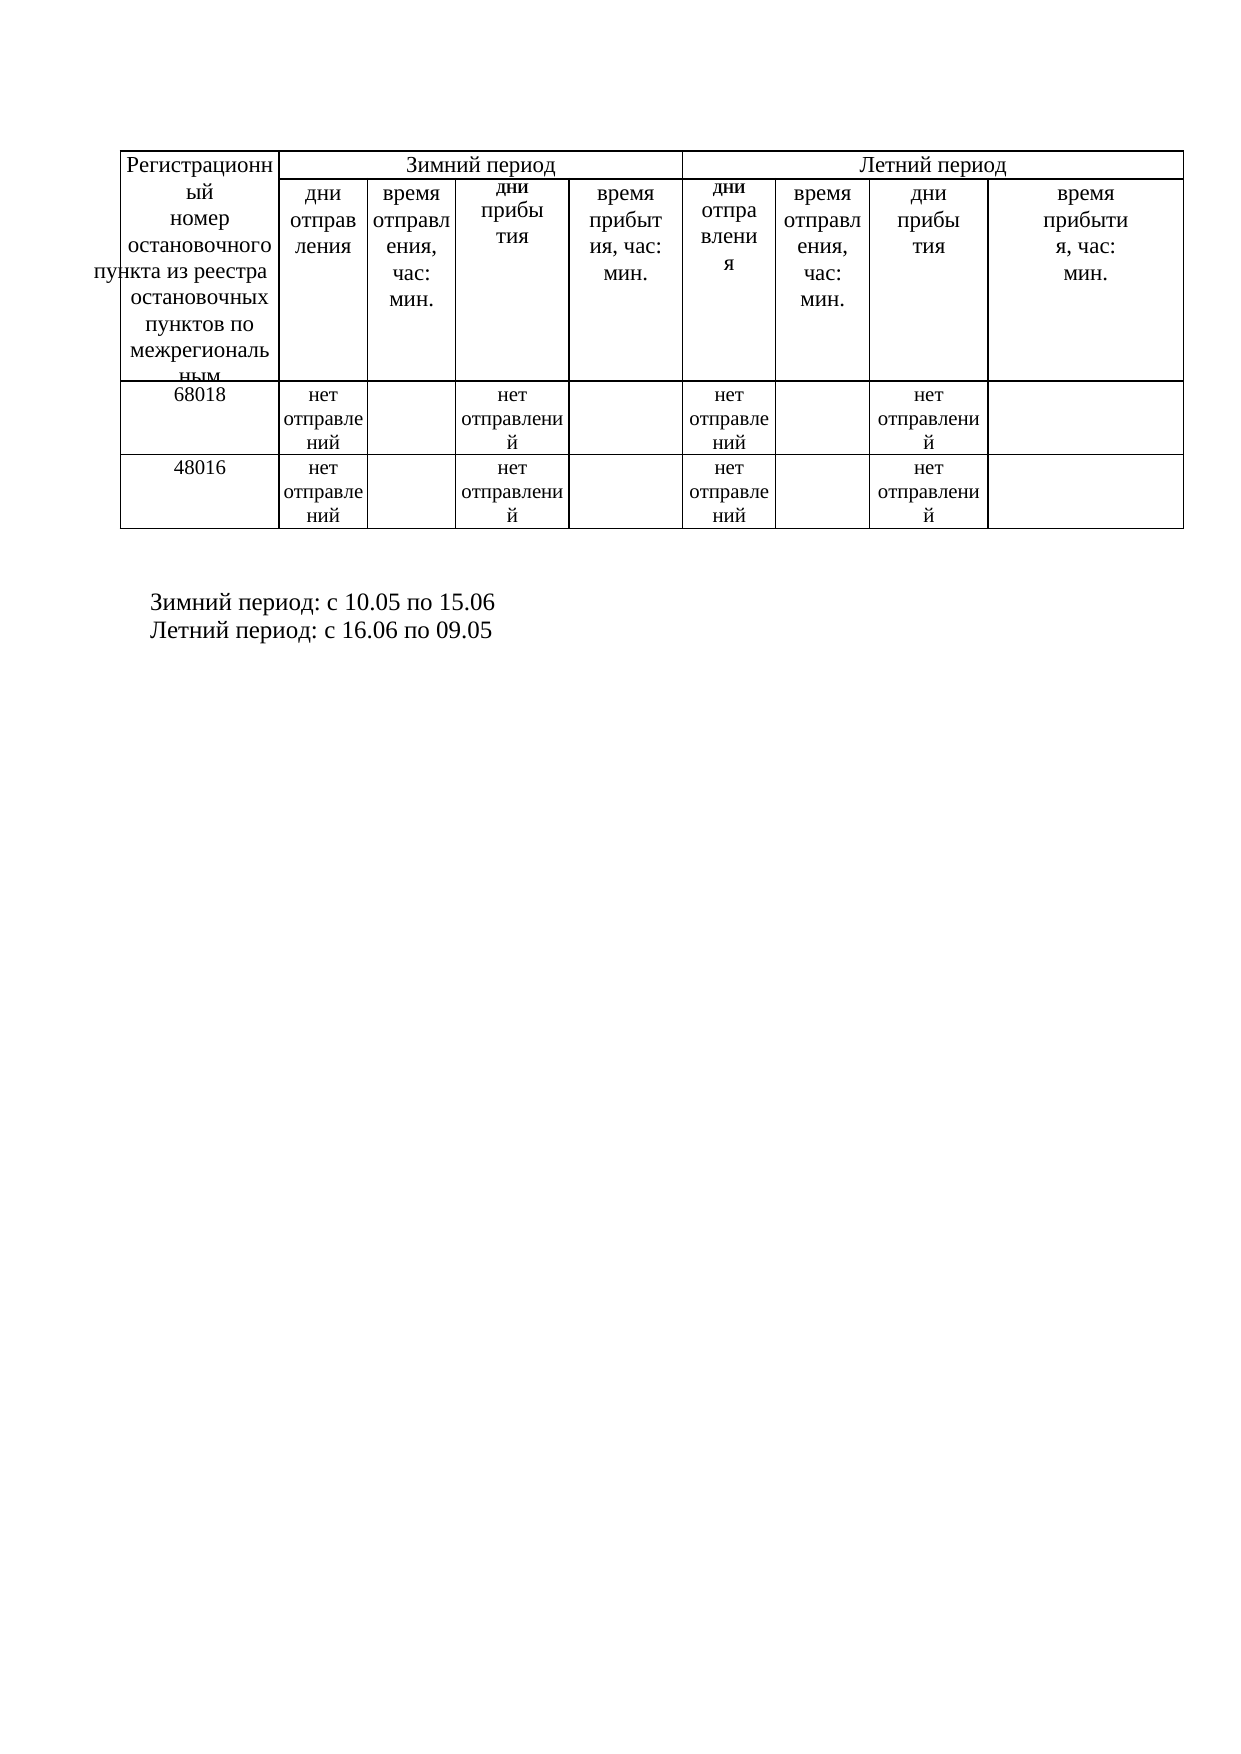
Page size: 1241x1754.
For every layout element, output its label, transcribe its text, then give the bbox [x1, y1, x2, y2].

table_cell [989, 382, 1183, 454]
table_cell время прибыт ия, час: мин. [570, 180, 682, 380]
table_cell нет отправлений [870, 455, 987, 527]
table_cell время прибыти я, час: мин. [989, 180, 1183, 380]
table_cell [570, 455, 682, 527]
table_cell 48016 [121, 455, 278, 527]
table_cell [368, 382, 455, 454]
table_cell время отправл ения, час: мин. [368, 180, 455, 380]
table_cell время отправл ения, час: мин. [776, 180, 869, 380]
table_cell нет отправлений [683, 455, 775, 527]
table_cell [570, 382, 682, 454]
table_cell нет отправлений [683, 382, 775, 454]
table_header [121, 152, 278, 380]
table_header Летний период [683, 152, 1183, 178]
table_cell [776, 382, 869, 454]
table_cell [368, 455, 455, 527]
table_header Зимний период [280, 152, 682, 178]
table_cell [989, 455, 1183, 527]
table_cell 68018 [121, 382, 278, 454]
table_cell нет отправлений [456, 382, 568, 454]
table_cell нет отправлений [280, 382, 367, 454]
table_cell нет отправлений [280, 455, 367, 527]
table_cell нет отправлений [456, 455, 568, 527]
table_cell дни прибы тия [870, 180, 987, 380]
table_cell дни отправ ления [280, 180, 367, 380]
table_cell [776, 455, 869, 527]
table_cell ДНИ отпра влени я [683, 180, 775, 380]
table_cell нет отправлений [870, 382, 987, 454]
table_cell ДНИ прибы тия [456, 180, 568, 380]
text Зимний период: с 10.05 по 15.06 [150, 587, 1090, 615]
text Летний период: с 16.06 по 09.05 [150, 615, 1090, 644]
